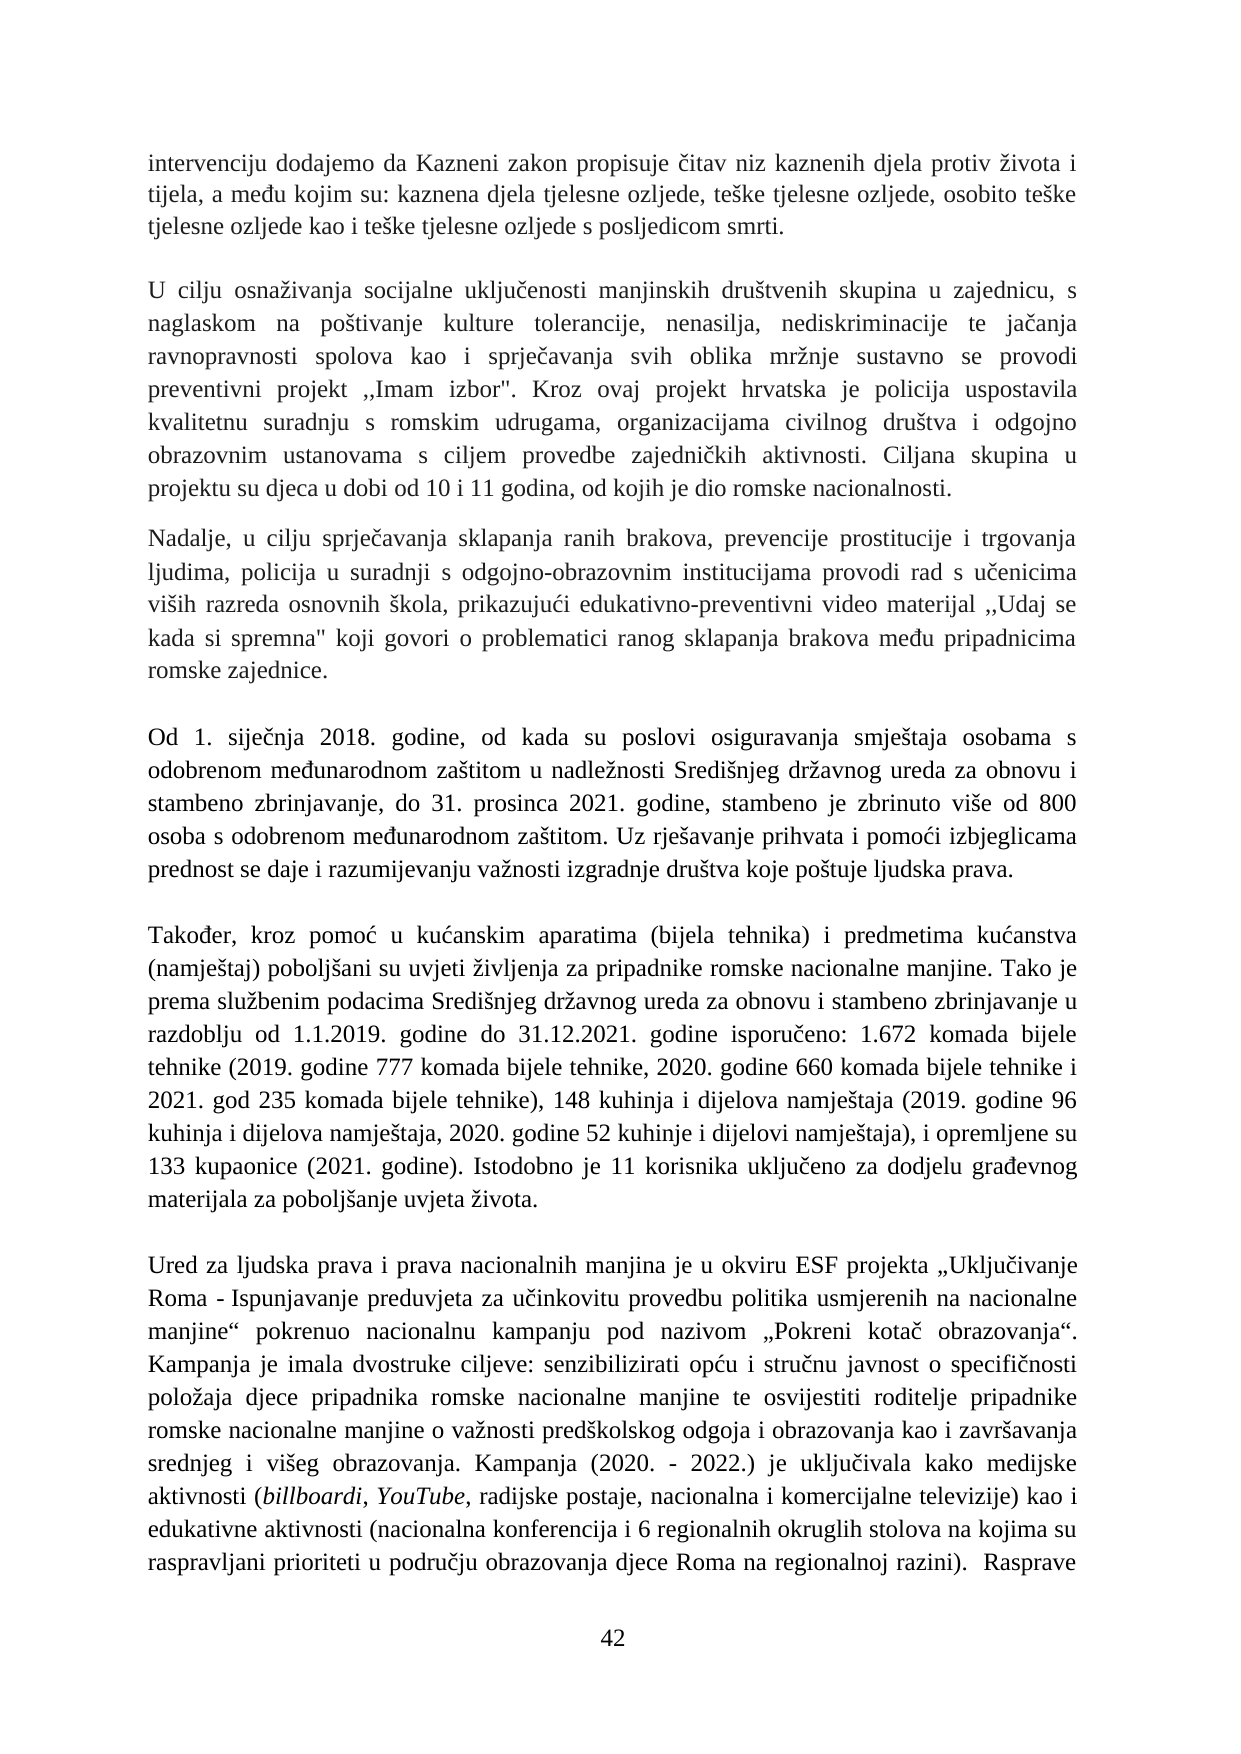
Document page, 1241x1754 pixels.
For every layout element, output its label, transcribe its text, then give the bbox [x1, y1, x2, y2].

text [148, 148, 1078, 239]
text Od 1. siječnja 2018. godine, od kada su poslovi osiguravanja smještaja osobama s odobrenom međunarodnom zaštitom u nadležnosti Središnjeg državnog ureda za obnovu i stambeno zbrinjavanje, do 31. prosinca 2021. godine, stambeno je zbrinuto više od 800 osoba s odobrenom međunarodnom zaštitom. Uz rješavanje prihvata i pomoći izbjeglicama prednost se daje i razumijevanju važnosti izgradnje društva koje poštuje ljudska prava. [148, 722, 1078, 882]
text Nadalje, u cilju sprječavanja sklapanja ranih brakova, prevencije prostitucije i trgovanja ljudima, policija u suradnji s odgojno-obrazovnim institucijama provodi rad s učenicima viših razreda osnovnih škola, prikazujući edukativno-preventivni video materijal ,,Udaj se kada si spremna" koji govori o problematici ranog sklapanja brakova među pripadnicima romske zajednice. [148, 523, 1077, 684]
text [148, 1250, 1078, 1316]
text Također, kroz pomoć u kućanskim aparatima (bijela tehnika) i predmetima kućanstva (namještaj) poboljšani su uvjeti življenja za pripadnike romske nacionalne manjine. Tako je prema službenim podacima Središnjeg državnog ureda za obnovu i stambeno zbrinjavanje u razdoblju od 1.1.2019. godine do 31.12.2021. godine isporučeno: 1.672 komada bijele tehnike (2019. godine 777 komada bijele tehnike, 2020. godine 660 komada bijele tehnike i 2021. god 235 komada bijele tehnike), 148 kuhinja i dijelova namještaja (2019. godine 96 kuhinja i dijelova namještaja, 2020. godine 52 kuhinje i dijelovi namještaja), i opremljene su 133 kupaonice (2021. godine). Istodobno je 11 korisnika uključeno za dodjelu građevnog materijala za poboljšanje uvjeta života. [148, 920, 1078, 1213]
text U cilju osnaživanja socijalne uključenosti manjinskih društvenih skupina u zajednicu, s naglaskom na poštivanje kulture tolerancije, nenasilja, nediskriminacije te jačanja ravnopravnosti spolova kao i sprječavanja svih oblika mržnje sustavno se provodi preventivni projekt ,,Imam izbor". Kroz ovaj projekt hrvatska je policija uspostavila kvalitetnu suradnju s romskim udrugama, organizacijama civilnog društva i odgojno obrazovnim ustanovama s ciljem provedbe zajedničkih aktivnosti. Ciljana skupina u projektu su djeca u dobi od 10 i 11 godina, od kojih je dio romske nacionalnosti. [148, 275, 1078, 502]
